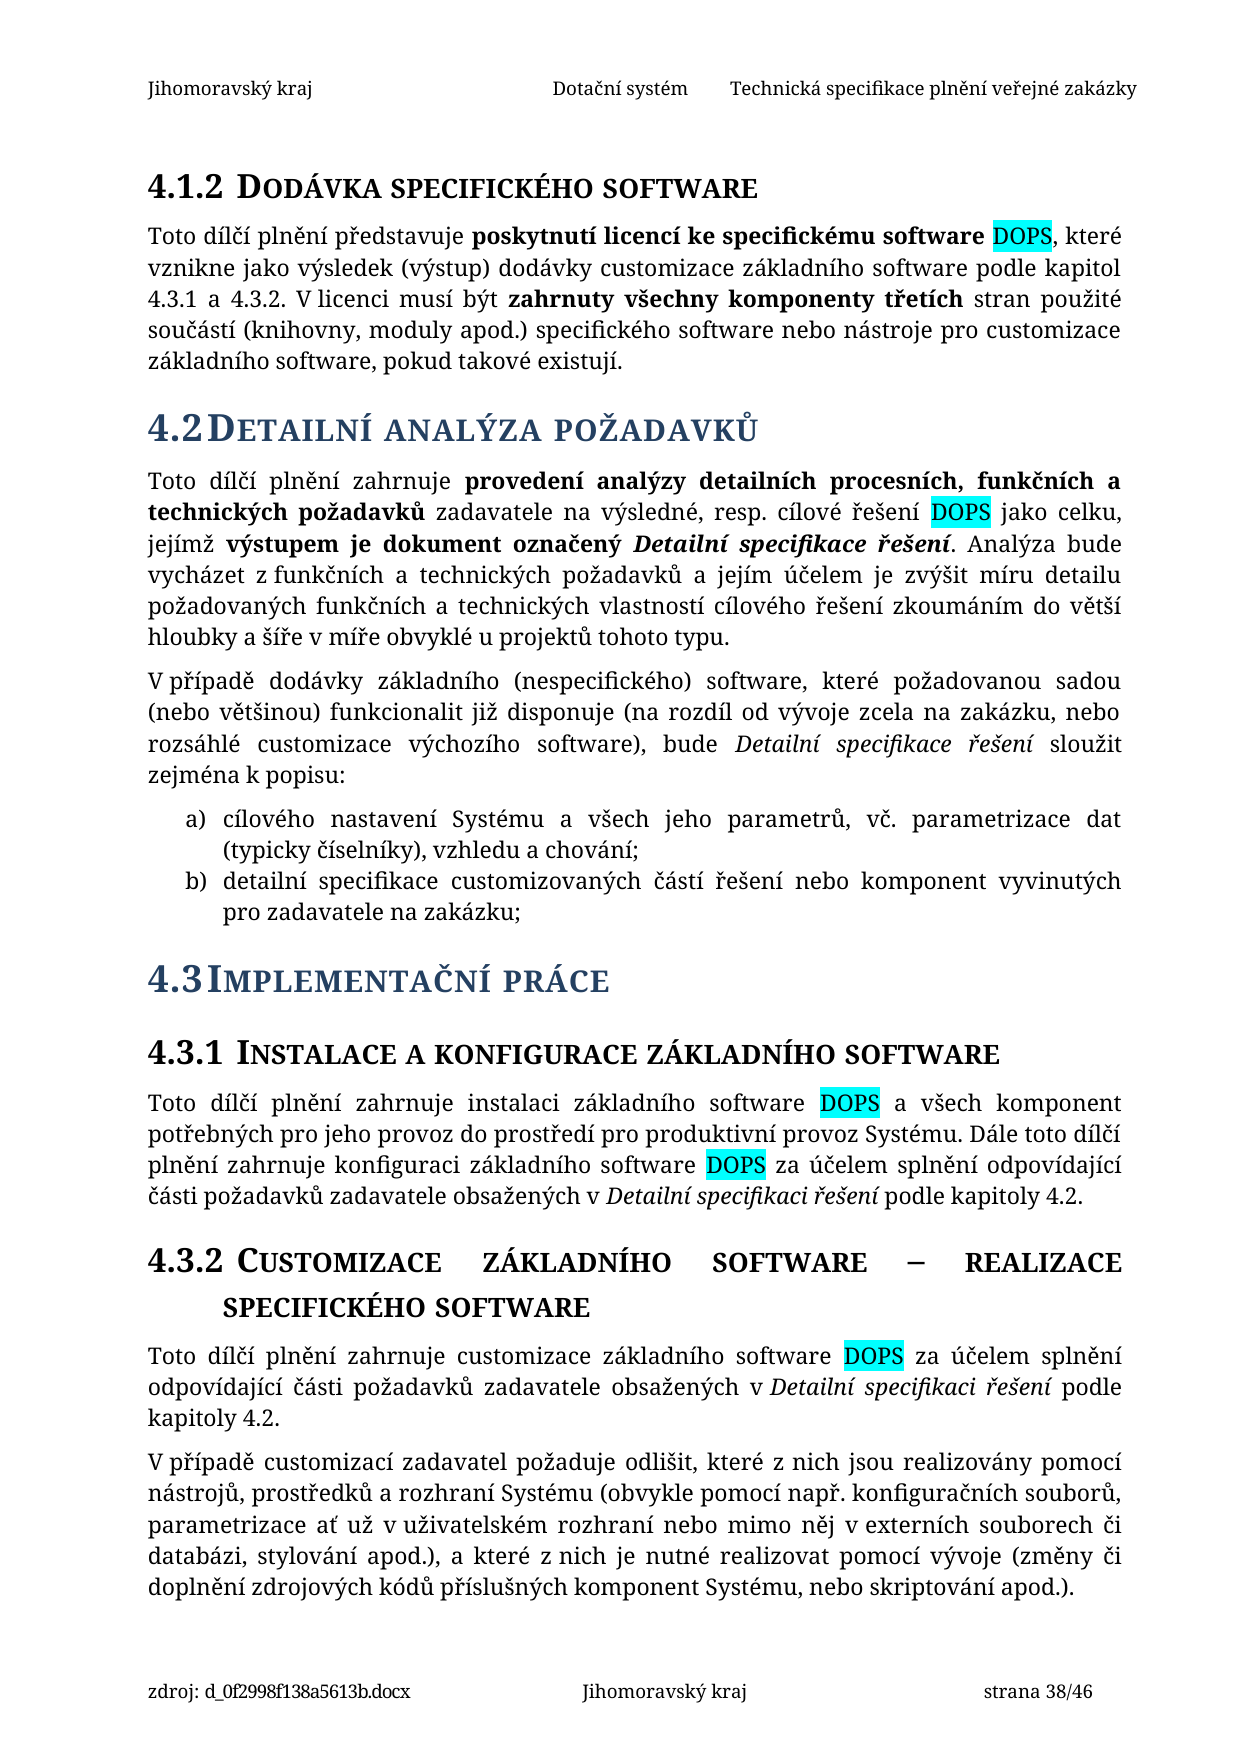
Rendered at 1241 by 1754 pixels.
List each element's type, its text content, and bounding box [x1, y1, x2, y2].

list detailní specifikace customizovaných částí řešení nebo komponent vyvinutých pro zadavatele na zakázku; [185, 865, 1122, 928]
text Toto dílčí plnění zahrnuje provedení analýzy detailních procesních, funkčních a technických požadavků zadavatele na výsledné, resp. cílové řešení DOPS jako celku, jejímž výstupem je dokument označený Detailní specifikace řešení. Analýza bude vycházet z funkčních a technických požadavků a jejím účelem je zvýšit míru detailu požadovaných funkčních a technických vlastností cílového řešení zkoumáním do větší hloubky a šíře v míře obvyklé u projektů tohoto typu. [148, 465, 1122, 653]
text Toto dílčí plnění představuje poskytnutí licencí ke specifickému software DOPS, které vznikne jako výsledek (výstup) dodávky customizace základního software podle kapitol 4.3.1 a 4.3.2. V licenci musí být zahrnuty všechny komponenty třetích stran použité součástí (knihovny, moduly apod.) specifického software nebo nástroje pro customizace základního software, pokud takové existují. [148, 220, 1122, 377]
list cílového nastavení Systému a všech jeho parametrů, vč. parametrizace dat (typicky číselníky), vzhledu a chování; [185, 803, 1122, 865]
text Toto dílčí plnění zahrnuje customizace základního software DOPS za účelem splnění odpovídající části požadavků zadavatele obsažených v Detailní specifikaci řešení podle kapitoly 4.2. [148, 1340, 1122, 1434]
text Toto dílčí plnění zahrnuje instalaci základního software DOPS a všech komponent potřebných pro jeho provoz do prostředí pro produktivní provoz Systému. Dále toto dílčí plnění zahrnuje konfiguraci základního software DOPS za účelem splnění odpovídající části požadavků zadavatele obsažených v Detailní specifikaci řešení podle kapitoly 4.2. [148, 1087, 1122, 1212]
subtitle Dodávka specifického software [148, 162, 1122, 208]
subtitle Customizace základního software – realizace specifického software [148, 1237, 1122, 1327]
text V případě dodávky základního (nespecifického) software, které požadovanou sadou (nebo většinou) funkcionalit již disponuje (na rozdíl od vývoje zcela na zakázku, nebo rozsáhlé customizace výchozího software), bude Detailní specifikace řešení sloužit zejména k popisu: [148, 665, 1122, 790]
subtitle Implementační práce [148, 953, 1122, 1004]
subtitle Instalace a konfigurace základního software [148, 1029, 1122, 1074]
subtitle Detailní analýza požadavků [148, 402, 1122, 453]
text V případě customizací zadavatel požaduje odlišit, které z nich jsou realizovány pomocí nástrojů, prostředků a rozhraní Systému (obvykle pomocí např. konfiguračních souborů, parametrizace ať už v uživatelském rozhraní nebo mimo něj v externích souborech či databázi, stylování apod.), a které z nich je nutné realizovat pomocí vývoje (změny či doplnění zdrojových kódů příslušných komponent Systému, nebo skriptování apod.). [148, 1446, 1122, 1602]
